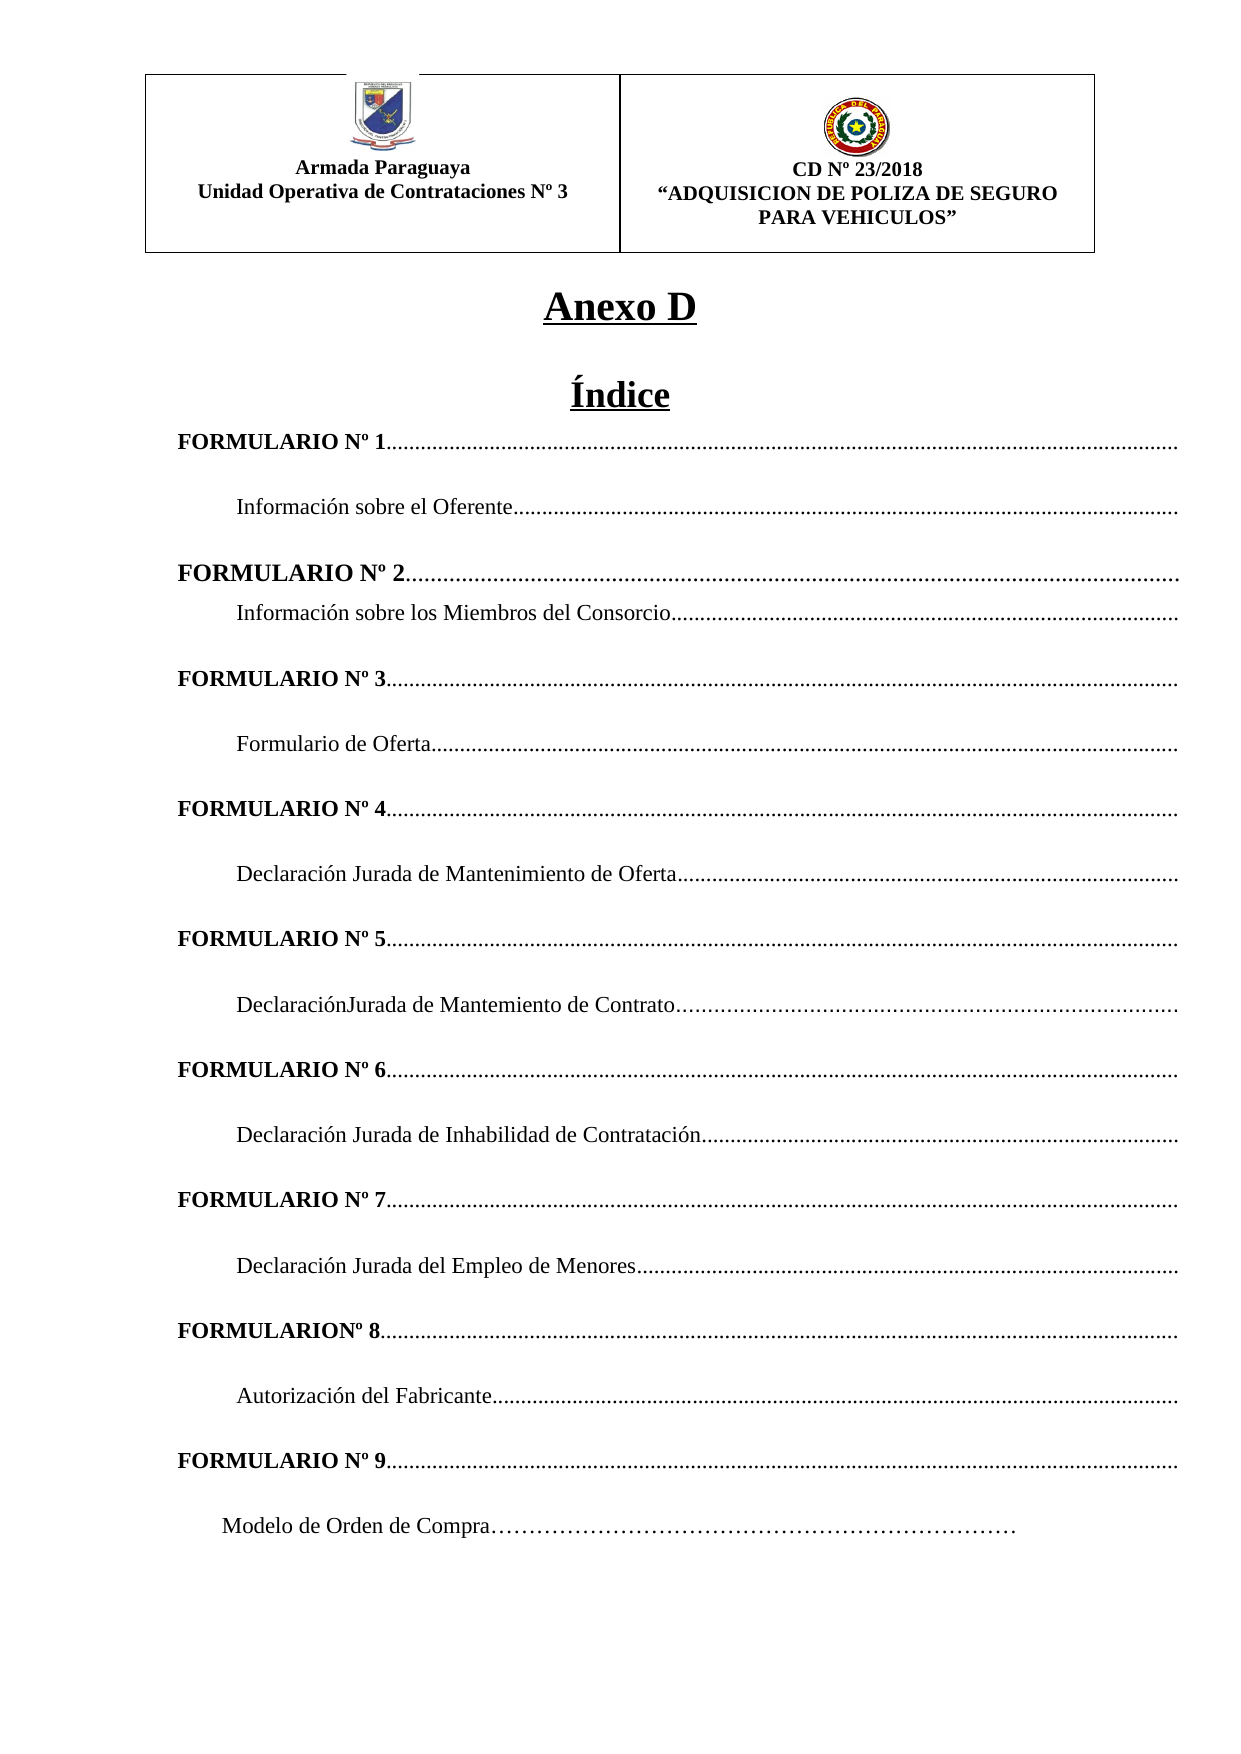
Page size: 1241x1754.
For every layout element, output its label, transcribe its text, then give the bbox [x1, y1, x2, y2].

text FORMULARIONº 8 [177, 1317, 1063, 1343]
text Información sobre el Oferente [202, 493, 1063, 519]
text Declaración Jurada de Mantenimiento de Oferta [202, 860, 1063, 887]
text FORMULARIO Nº 3 [177, 665, 1063, 691]
text FORMULARIO Nº 4 [177, 795, 1063, 821]
text Información sobre los Miembros del Consorcio [202, 599, 1063, 626]
text FORMULARIO Nº 1 [177, 428, 1063, 454]
text Índice [177, 372, 1063, 415]
text FORMULARIO Nº 2 [177, 558, 1181, 587]
text Autorización del Fabricante [202, 1382, 1063, 1408]
text Declaración Jurada de Inhabilidad de Contratación [202, 1121, 1063, 1148]
text FORMULARIO Nº 7 [177, 1186, 1063, 1213]
text Formulario de Oferta [202, 730, 1063, 756]
text DeclaraciónJurada de Mantemiento de Contrato [202, 991, 1063, 1017]
text Declaración Jurada del Empleo de Menores [202, 1252, 1063, 1278]
text FORMULARIO Nº 6 [177, 1056, 1063, 1082]
text FORMULARIO Nº 9 [177, 1447, 1063, 1474]
text Modelo de Orden de Compra…………………………………………………………… [177, 1512, 1063, 1539]
text Anexo D [177, 281, 1063, 329]
text FORMULARIO Nº 5 [177, 926, 1063, 952]
picture [346, 74, 420, 155]
